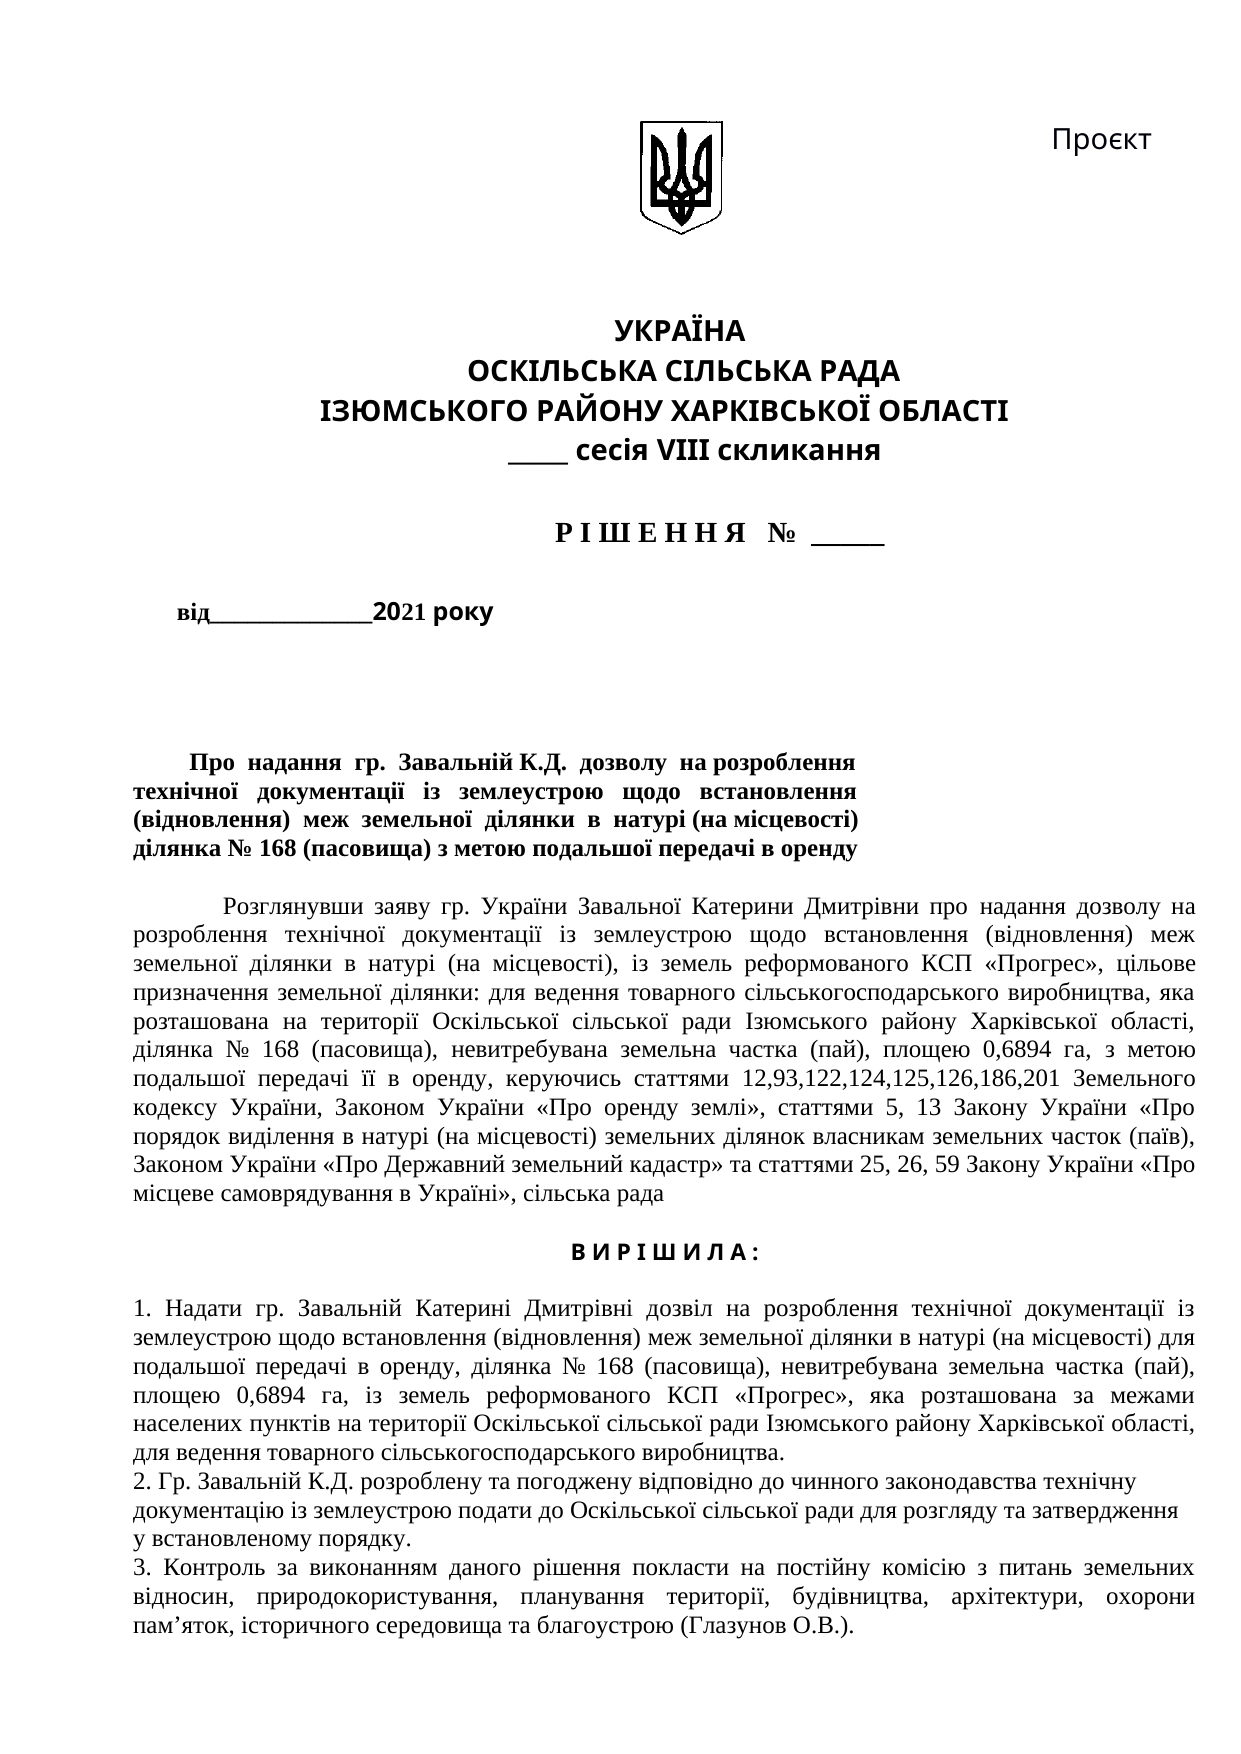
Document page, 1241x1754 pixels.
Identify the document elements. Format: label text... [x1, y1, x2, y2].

text Р І Ш Е Н Н Я № _____ [183, 515, 1196, 548]
text Про надання гр. Завальній К.Д. дозволу на розроблення [133, 747, 1196, 776]
text ділянка № 168 (пасовища) з метою подальшої передачі в оренду [133, 833, 1196, 862]
text ІЗЮМСЬКОГО РАЙОНУ ХАРКІВСЬКОЇ ОБЛАСТІ [133, 390, 1196, 429]
text Розглянувши заяву гр. України Завальної Катерини Дмитрівни про надання дозволу на розроблення технічної документації із землеустрою щодо встановлення (відновлення) меж земельної ділянки в натурі (на місцевості), із земель реформованого КСП «Прогрес», цільове призначення земельної ділянки: для ведення товарного сільськогосподарського виробництва, яка розташована на території Оскільської сільської ради Ізюмського району Харківської області, ділянка № 168 (пасовища), невитребувана земельна частка (пай), площею 0,6894 га, з метою подальшої передачі її в оренду, керуючись статтями 12,93,122,124,125,126,186,201 Земельного кодексу України, Законом України «Про оренду землі», статтями 5, 13 Закону України «Про порядок виділення в натурі (на місцевості) земельних ділянок власникам земельних часток (паїв), Законом України «Про Державний земельний кадастр» та статтями 25, 26, 59 Закону України «Про місцеве самоврядування в Україні», сільська рада [133, 891, 1196, 1207]
text УКРАЇНА [133, 310, 1196, 350]
table_header Проєкт [144, 118, 1163, 310]
text від_____________2021 року [133, 594, 1196, 628]
text технічної документації із землеустрою щодо встановлення [133, 776, 1196, 804]
text В И Р І Ш И Л А : [133, 1236, 1196, 1267]
text 3. Контроль за виконанням даного рішення покласти на постійну комісію з питань земельних відносин, природокористування, планування території, будівництва, архітектури, охорони пам’яток, історичного середовища та благоустрою (Глазунов О.В.). [133, 1552, 1196, 1638]
text ОСКІЛЬСЬКА СІЛЬСЬКА РАДА [133, 350, 1196, 390]
text 2. Гр. Завальній К.Д. розроблену та погоджену відповідно до чинного законодавства технічну документацію із землеустрою подати до Оскільської сільської ради для розгляду та затвердження у встановленому порядку. [133, 1466, 1196, 1552]
text (відновлення) меж земельної ділянки в натурі (на місцевості) [133, 804, 1196, 833]
text _____ сесія VІІІ скликання [133, 429, 1196, 469]
text 1. Надати гр. Завальній Катерині Дмитрівні дозвіл на розроблення технічної документації із землеустрою щодо встановлення (відновлення) меж земельної ділянки в натурі (на місцевості) для подальшої передачі в оренду, ділянка № 168 (пасовища), невитребувана земельна частка (пай), площею 0,6894 га, із земель реформованого КСП «Прогрес», яка розташована за межами населених пунктів на території Оскільської сільської ради Ізюмського району Харківської області, для ведення товарного сільськогосподарського виробництва. [133, 1293, 1196, 1466]
